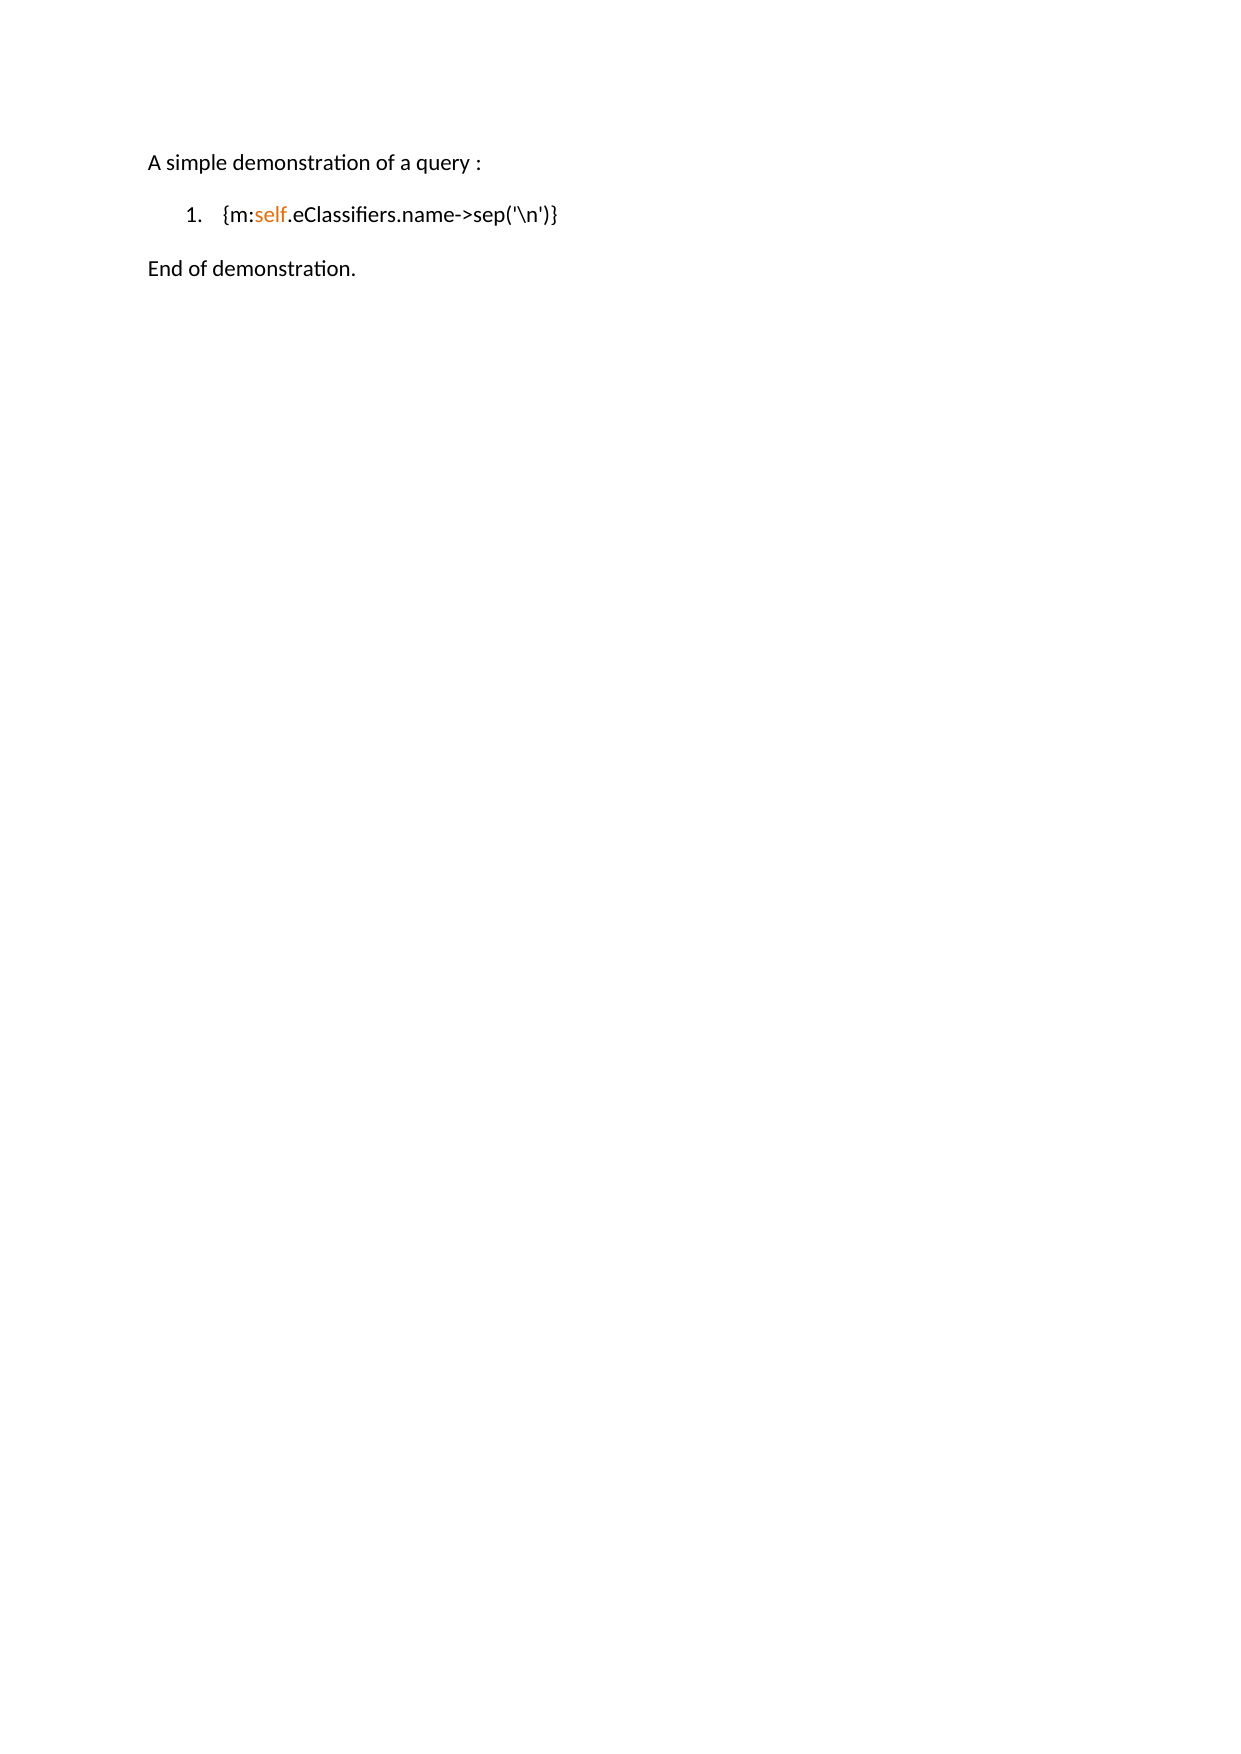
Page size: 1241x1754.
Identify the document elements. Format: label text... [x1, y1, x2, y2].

text A simple demonstration of a query : [148, 148, 1093, 176]
list {m:self.eClassifiers.name->sep('\n')} [185, 201, 1093, 229]
text End of demonstration. [148, 254, 1093, 282]
